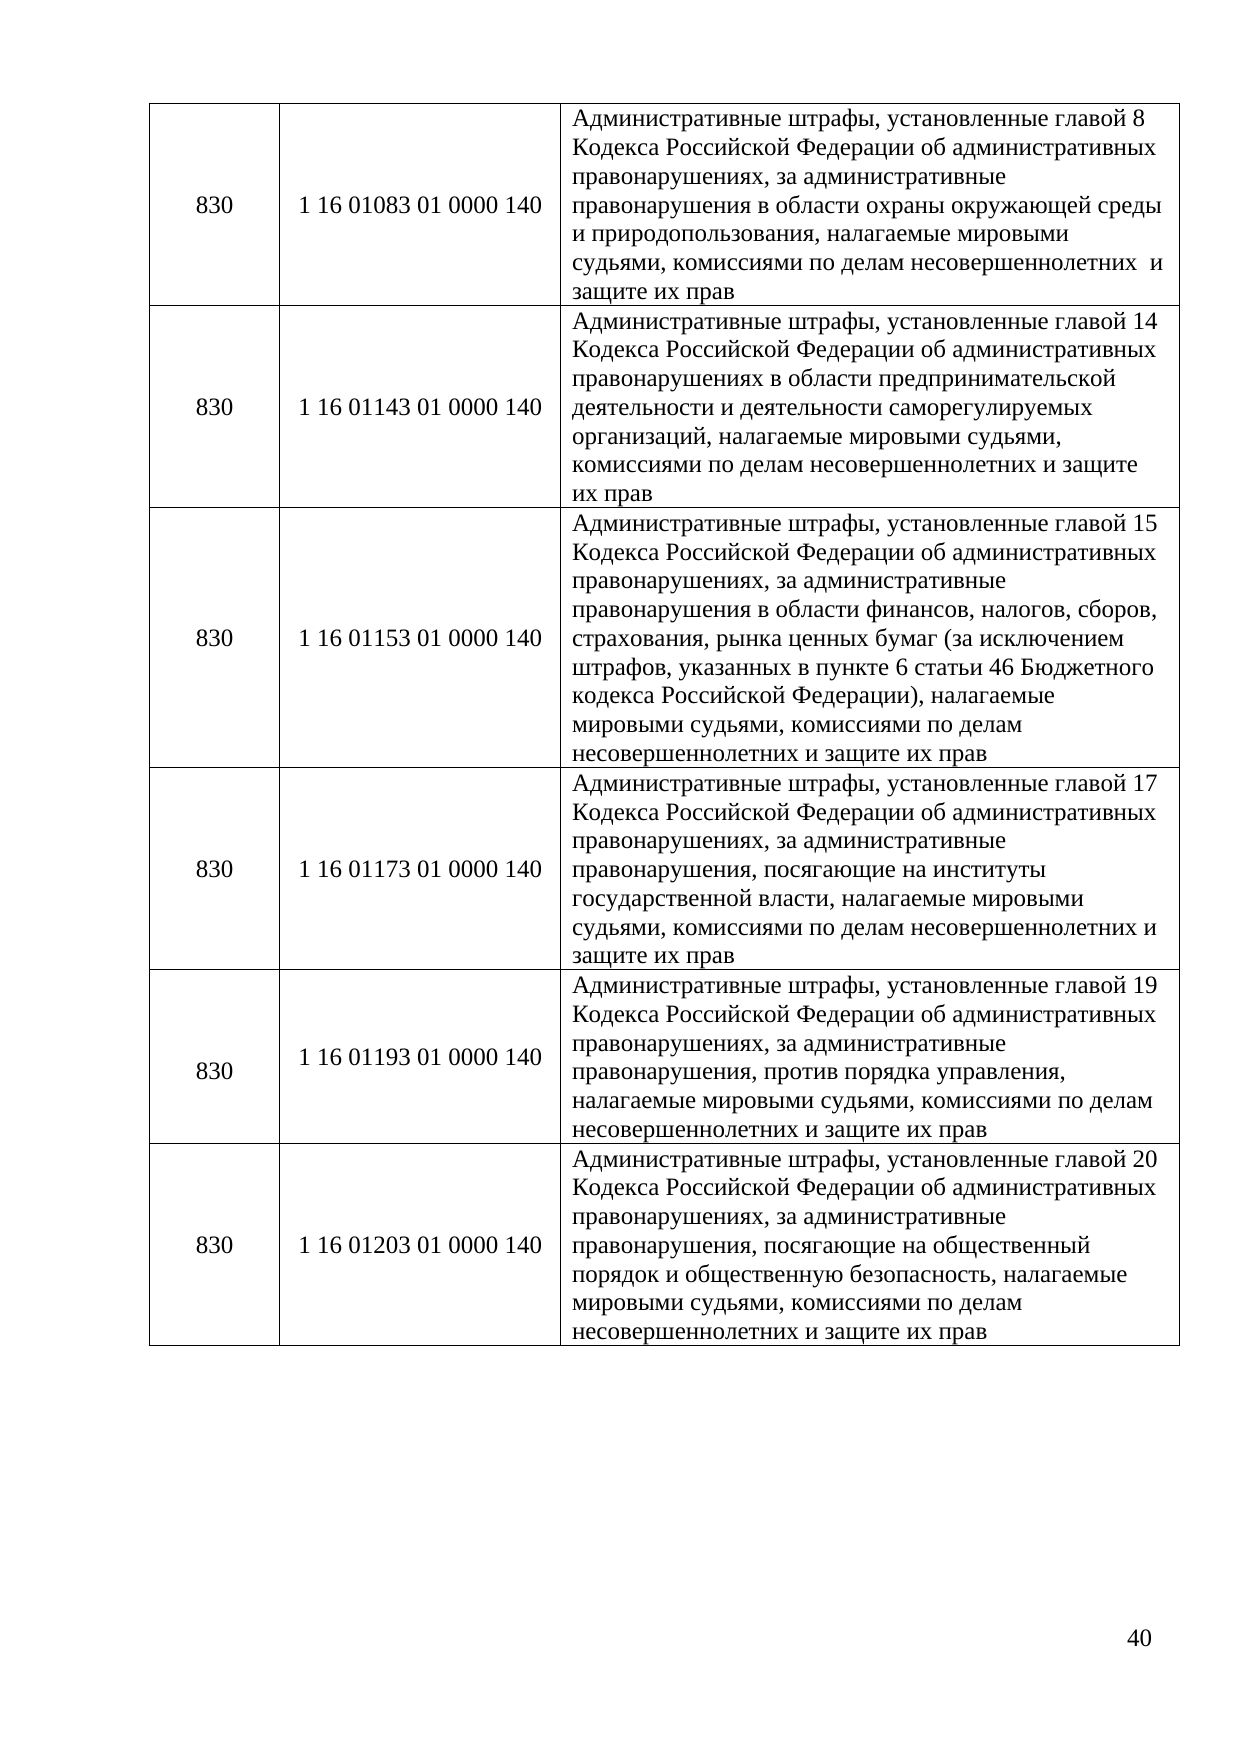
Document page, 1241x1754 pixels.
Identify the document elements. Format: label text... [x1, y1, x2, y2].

table_cell 830 [150, 306, 279, 507]
table_cell 1 16 01193 01 0000 140 [280, 970, 560, 1143]
table_cell 1 16 01153 01 0000 140 [280, 508, 560, 767]
table_cell Административные штрафы, установленные главой 8 Кодекса Российской Федерации об административных правонарушениях, за административные правонарушения в области охраны окружающей среды и природопользования, налагаемые мировыми судьями, комиссиями по делам несовершеннолетних и защите их прав [561, 104, 1179, 305]
table_cell 1 16 01143 01 0000 140 [280, 306, 560, 507]
table_cell 830 [150, 1144, 279, 1345]
table_cell 1 16 01083 01 0000 140 [280, 104, 560, 305]
table_cell 830 [150, 970, 279, 1143]
table_cell 830 [150, 508, 279, 767]
table_cell 1 16 01203 01 0000 140 [280, 1144, 560, 1345]
table_cell 830 [150, 104, 279, 305]
table_cell 830 [150, 768, 279, 969]
table_cell 1 16 01173 01 0000 140 [280, 768, 560, 969]
table_cell Административные штрафы, установленные главой 19 Кодекса Российской Федерации об административных правонарушениях, за административные правонарушения, против порядка управления, налагаемые мировыми судьями, комиссиями по делам несовершеннолетних и защите их прав [561, 970, 1179, 1143]
table_cell Административные штрафы, установленные главой 15 Кодекса Российской Федерации об административных правонарушениях, за административные правонарушения в области финансов, налогов, сборов, страхования, рынка ценных бумаг (за исключением штрафов, указанных в пункте 6 статьи 46 Бюджетного кодекса Российской Федерации), налагаемые мировыми судьями, комиссиями по делам несовершеннолетних и защите их прав [561, 508, 1179, 767]
table_cell Административные штрафы, установленные главой 20 Кодекса Российской Федерации об административных правонарушениях, за административные правонарушения, посягающие на общественный порядок и общественную безопасность, налагаемые мировыми судьями, комиссиями по делам несовершеннолетних и защите их прав [561, 1144, 1179, 1345]
table_cell Административные штрафы, установленные главой 14 Кодекса Российской Федерации об административных правонарушениях в области предпринимательской деятельности и деятельности саморегулируемых организаций, налагаемые мировыми судьями, комиссиями по делам несовершеннолетних и защите их прав [561, 306, 1179, 507]
table_cell Административные штрафы, установленные главой 17 Кодекса Российской Федерации об административных правонарушениях, за административные правонарушения, посягающие на институты государственной власти, налагаемые мировыми судьями, комиссиями по делам несовершеннолетних и защите их прав [561, 768, 1179, 969]
